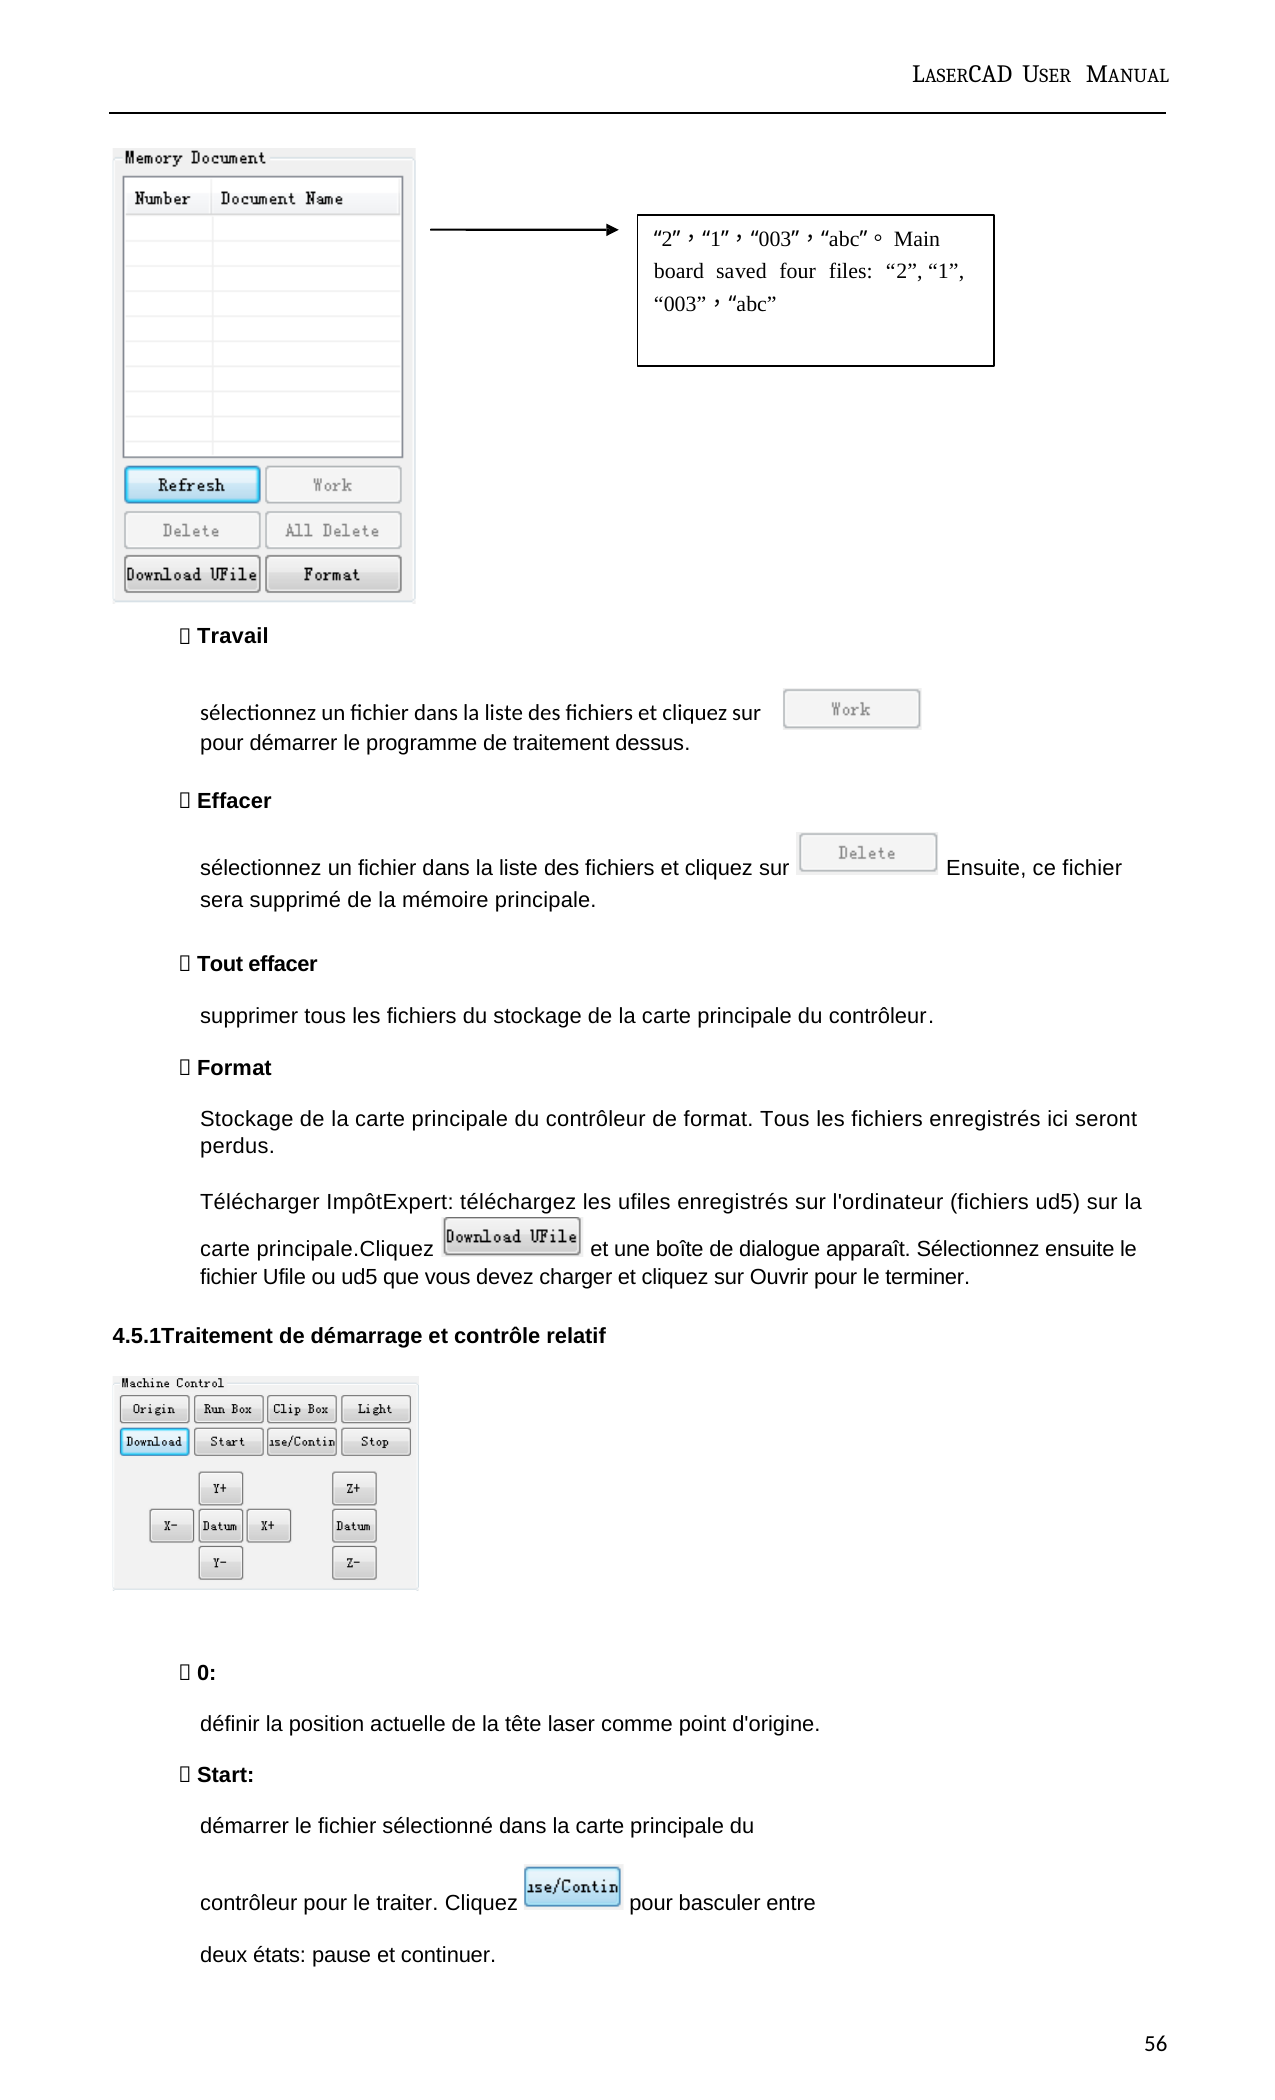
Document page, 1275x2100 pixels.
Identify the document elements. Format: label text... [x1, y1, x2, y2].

picture [782, 688, 922, 698]
text 4.5.1Traitement de démarrage et contrôle relatif [112, 1323, 1181, 1348]
picture [112, 148, 416, 604]
text Télécharger ImpôtExpert: téléchargez les ufiles enregistrés sur l'ordinateur (fichiers ud5) sur la carte principale.Cliquez et une boîte de dialogue apparaît. Sélectionnez ensuite le fichier Ufile ou ud5 que vous devez charger et cliquez sur Ouvrir pour le terminer. [200, 1189, 1172, 1289]
text pour démarrer le programme de traitement dessus. [200, 729, 1181, 755]
text “2”，“1”，“003”，“abc”。 Main board saved four files: “2”, “1”, “003”，“abc” [654, 221, 996, 318]
picture [523, 1864, 624, 1910]
picture [796, 832, 939, 875]
picture [441, 1217, 584, 1257]
text  Travail [178, 623, 418, 648]
text définir la position actuelle de la tête laser comme point d'origine. [200, 1711, 1181, 1736]
text sélectionnez un fichier dans la liste des fichiers et cliquez sur [200, 698, 1181, 726]
text  0: [178, 1657, 1181, 1686]
text  Start: [178, 1759, 1181, 1789]
text  Format [178, 1052, 1181, 1082]
text supprimer tous les fichiers du stockage de la carte principale du contrôleur. [200, 1003, 1181, 1028]
text sélectionnez un fichier dans la liste des fichiers et cliquez sur Ensuite, ce fichier sera supprimé de la mémoire principale. [200, 833, 1171, 912]
picture [112, 1376, 419, 1591]
text démarrer le fichier sélectionné dans la carte principale du contrôleur pour le traiter. Cliquez pour basculer entre deux états: pause et continuer. [200, 1813, 826, 1967]
text Stockage de la carte principale du contrôleur de format. Tous les fichiers enregistrés ici seront perdus. [200, 1106, 1172, 1159]
text  Effacer [178, 785, 1181, 814]
text  Tout effacer [178, 948, 1181, 978]
